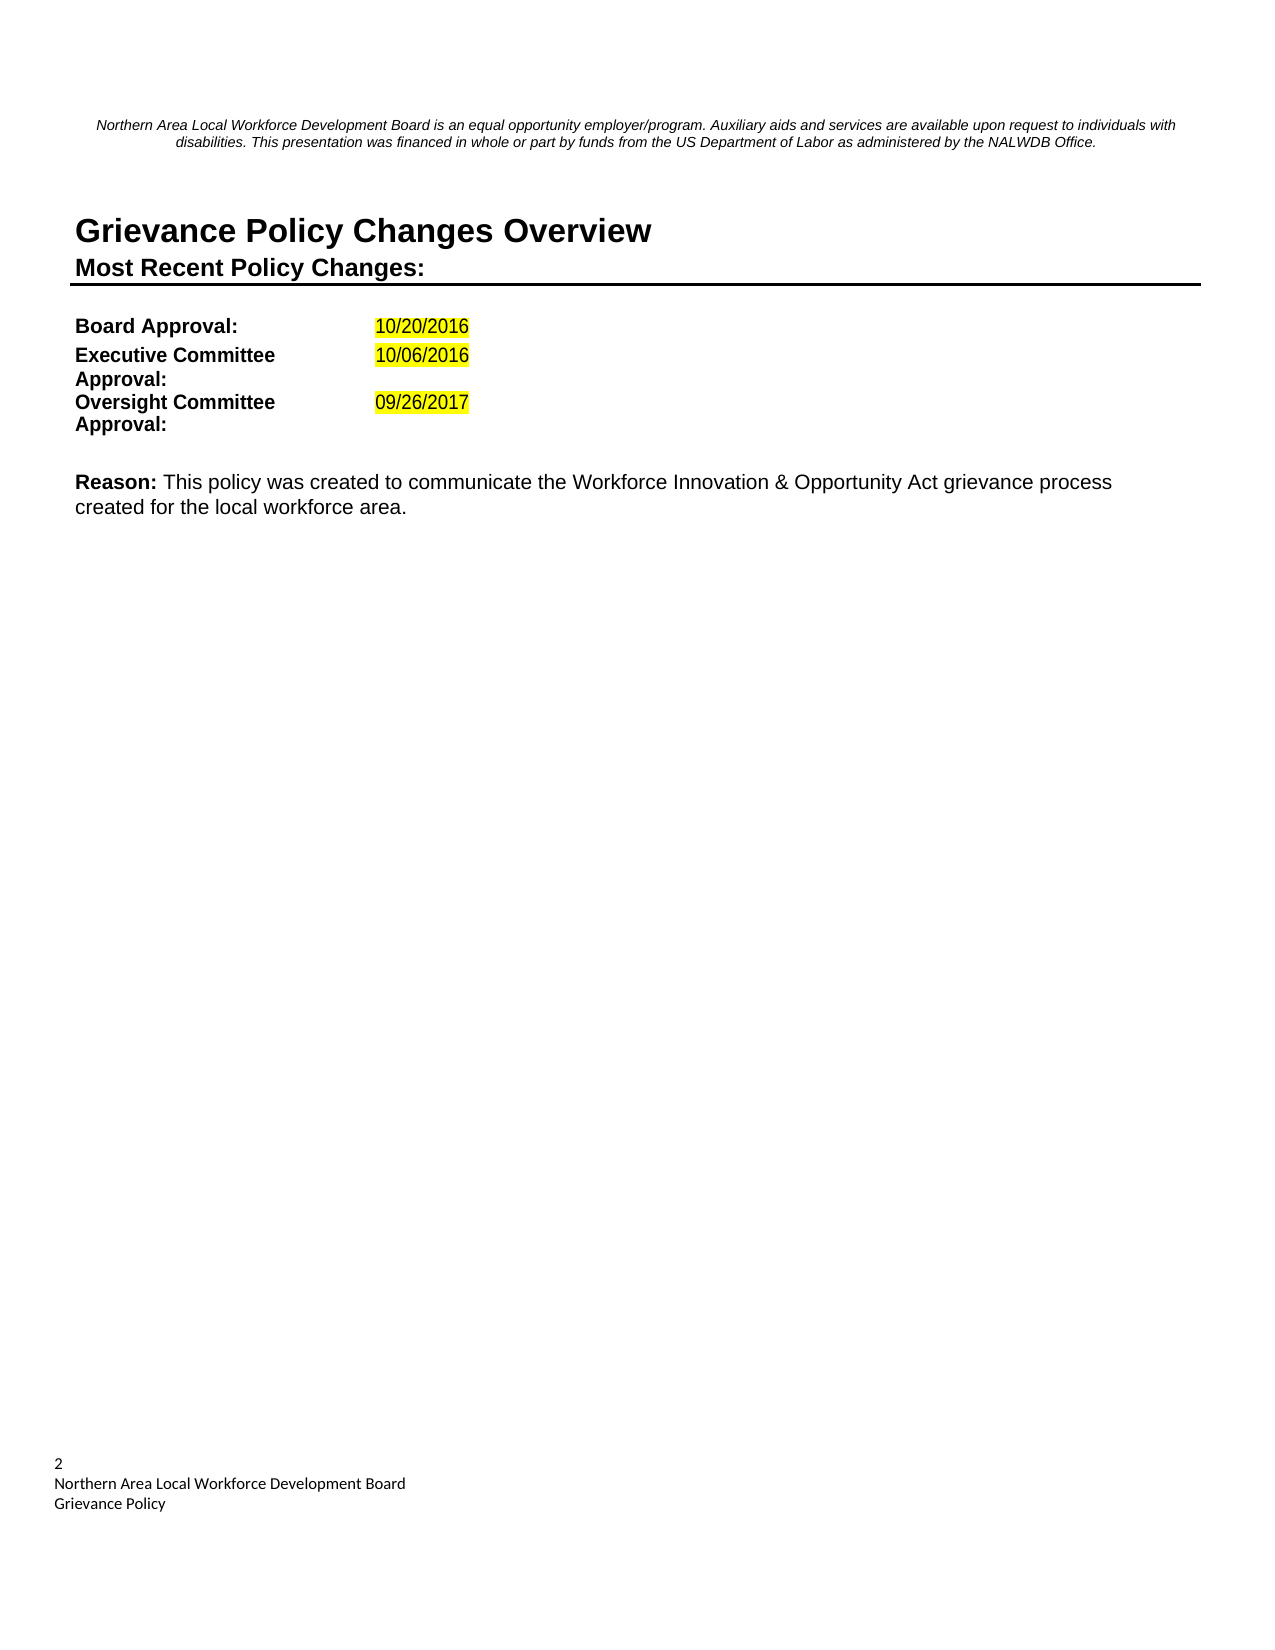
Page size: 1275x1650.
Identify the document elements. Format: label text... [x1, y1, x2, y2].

text Most Recent Policy Changes: [75, 253, 1214, 281]
table_cell 09/26/2017 [368, 391, 475, 436]
table_header 10/20/2016 [368, 318, 475, 343]
table_cell Oversight Committee Approval: [70, 391, 368, 436]
table_cell 10/06/2016 [368, 343, 475, 391]
text Northern Area Local Workforce Development Board is an equal opportunity employer/program. Auxiliary aids and services are available upon request to individuals with disabilities. This presentation was financed in whole or part by funds from the US Department of Labor as administered by the NALWDB Office. [86, 116, 1189, 150]
table_cell Executive Committee Approval: [70, 343, 368, 391]
table_header Board Approval: [70, 318, 368, 343]
text Reason: This policy was created to communicate the Workforce Innovation & Opportunity Act grievance process created for the local workforce area. [75, 470, 1118, 519]
text Grievance Policy Changes Overview [75, 212, 1214, 250]
